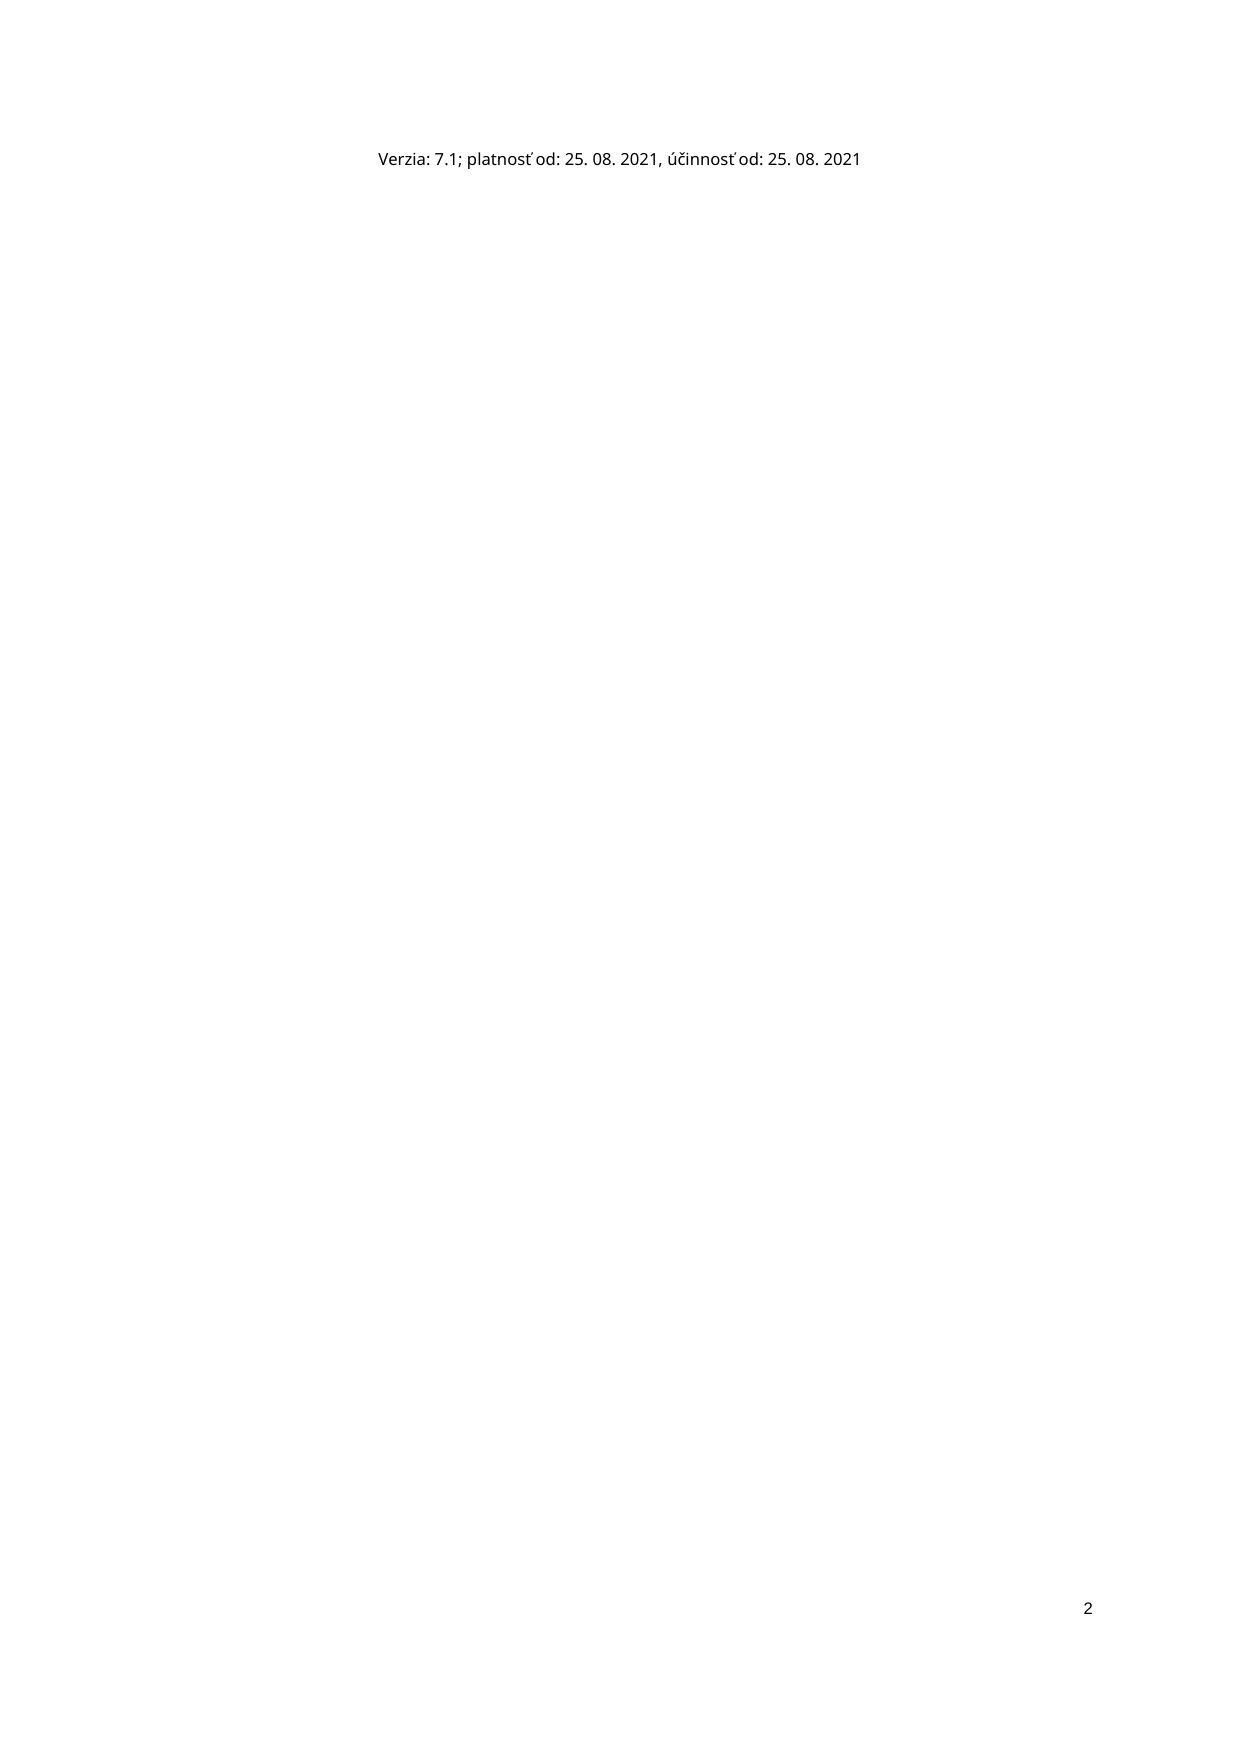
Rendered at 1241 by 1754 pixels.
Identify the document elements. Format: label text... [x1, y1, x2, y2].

text Verzia: 7.1; platnosť od: 25. 08. 2021, účinnosť od: 25. 08. 2021 [148, 148, 1092, 170]
